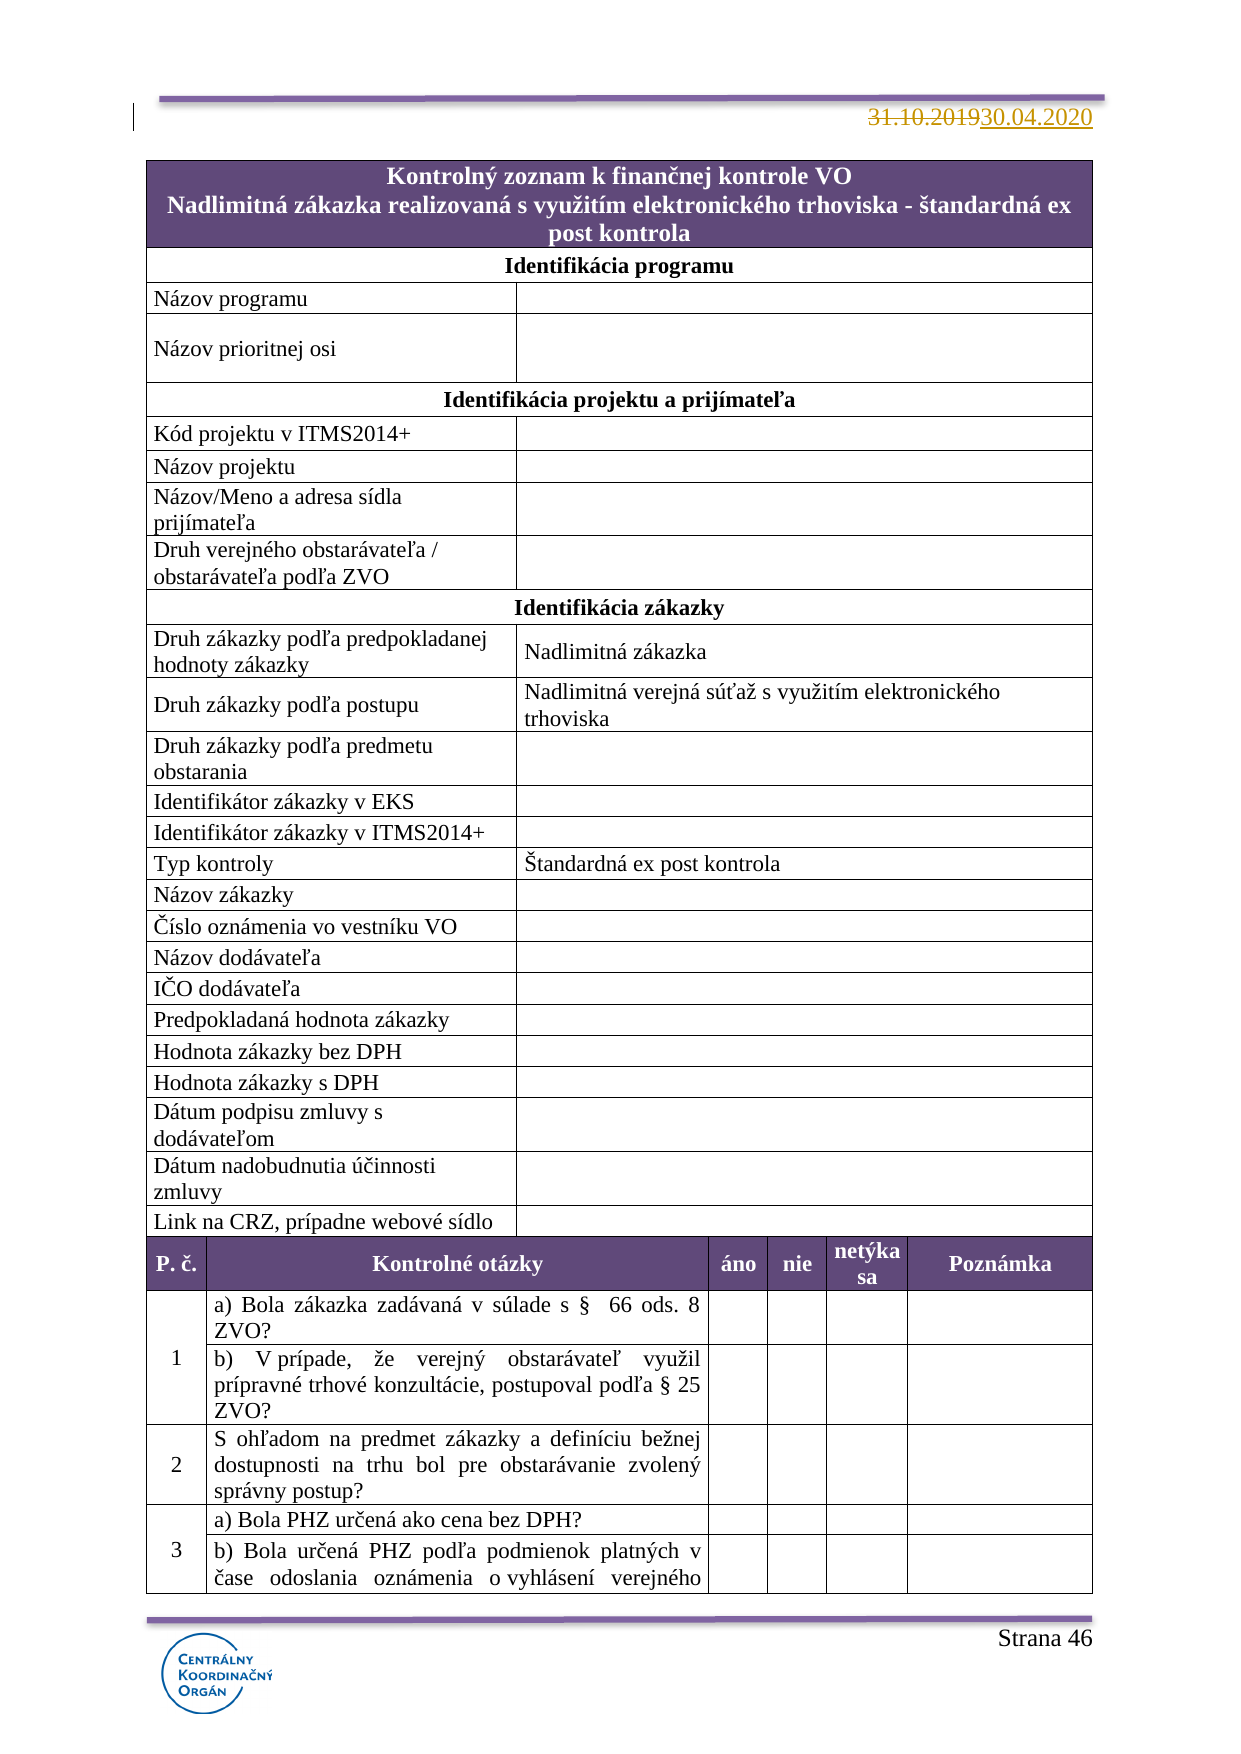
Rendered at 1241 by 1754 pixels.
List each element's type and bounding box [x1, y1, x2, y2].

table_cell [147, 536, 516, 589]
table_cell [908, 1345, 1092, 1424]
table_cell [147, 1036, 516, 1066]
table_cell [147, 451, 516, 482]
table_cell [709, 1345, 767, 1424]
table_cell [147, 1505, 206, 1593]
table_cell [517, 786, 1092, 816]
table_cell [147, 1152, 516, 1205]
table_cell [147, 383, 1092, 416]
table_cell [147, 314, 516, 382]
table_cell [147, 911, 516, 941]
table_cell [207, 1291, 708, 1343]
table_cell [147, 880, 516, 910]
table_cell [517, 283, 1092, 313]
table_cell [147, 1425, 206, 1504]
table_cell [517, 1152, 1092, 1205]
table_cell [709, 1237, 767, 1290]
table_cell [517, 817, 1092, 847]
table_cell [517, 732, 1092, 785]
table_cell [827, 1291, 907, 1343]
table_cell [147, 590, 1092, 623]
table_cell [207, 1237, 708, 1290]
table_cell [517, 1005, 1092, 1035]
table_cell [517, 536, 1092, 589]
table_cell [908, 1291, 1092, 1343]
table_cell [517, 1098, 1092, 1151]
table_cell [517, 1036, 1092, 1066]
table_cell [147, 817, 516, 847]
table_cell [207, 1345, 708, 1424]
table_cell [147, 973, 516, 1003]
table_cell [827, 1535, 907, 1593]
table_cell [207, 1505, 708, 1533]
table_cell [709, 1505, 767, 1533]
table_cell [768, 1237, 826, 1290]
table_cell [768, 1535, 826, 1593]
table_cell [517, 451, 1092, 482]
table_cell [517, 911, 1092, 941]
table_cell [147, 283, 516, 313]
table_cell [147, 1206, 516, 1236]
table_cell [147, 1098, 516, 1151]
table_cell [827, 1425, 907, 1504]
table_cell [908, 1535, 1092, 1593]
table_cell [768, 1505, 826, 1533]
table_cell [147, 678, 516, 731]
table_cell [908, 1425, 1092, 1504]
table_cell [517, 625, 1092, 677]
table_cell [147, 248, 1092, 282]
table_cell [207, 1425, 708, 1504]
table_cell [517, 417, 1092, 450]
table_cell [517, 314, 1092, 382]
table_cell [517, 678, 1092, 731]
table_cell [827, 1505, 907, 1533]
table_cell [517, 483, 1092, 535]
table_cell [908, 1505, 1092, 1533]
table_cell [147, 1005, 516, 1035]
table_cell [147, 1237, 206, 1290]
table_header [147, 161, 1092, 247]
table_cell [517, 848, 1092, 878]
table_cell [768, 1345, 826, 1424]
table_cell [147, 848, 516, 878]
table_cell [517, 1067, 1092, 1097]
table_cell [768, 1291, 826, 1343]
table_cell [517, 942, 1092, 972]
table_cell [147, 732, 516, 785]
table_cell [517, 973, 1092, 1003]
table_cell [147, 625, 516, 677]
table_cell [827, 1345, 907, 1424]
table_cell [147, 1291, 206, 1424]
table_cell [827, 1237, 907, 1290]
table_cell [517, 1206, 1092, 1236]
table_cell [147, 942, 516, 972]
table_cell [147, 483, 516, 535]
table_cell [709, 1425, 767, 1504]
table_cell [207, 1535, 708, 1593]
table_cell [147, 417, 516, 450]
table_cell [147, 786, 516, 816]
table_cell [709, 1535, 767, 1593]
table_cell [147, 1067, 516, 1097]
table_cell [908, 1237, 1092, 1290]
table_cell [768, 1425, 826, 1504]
picture [159, 1631, 272, 1713]
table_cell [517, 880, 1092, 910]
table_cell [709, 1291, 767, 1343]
